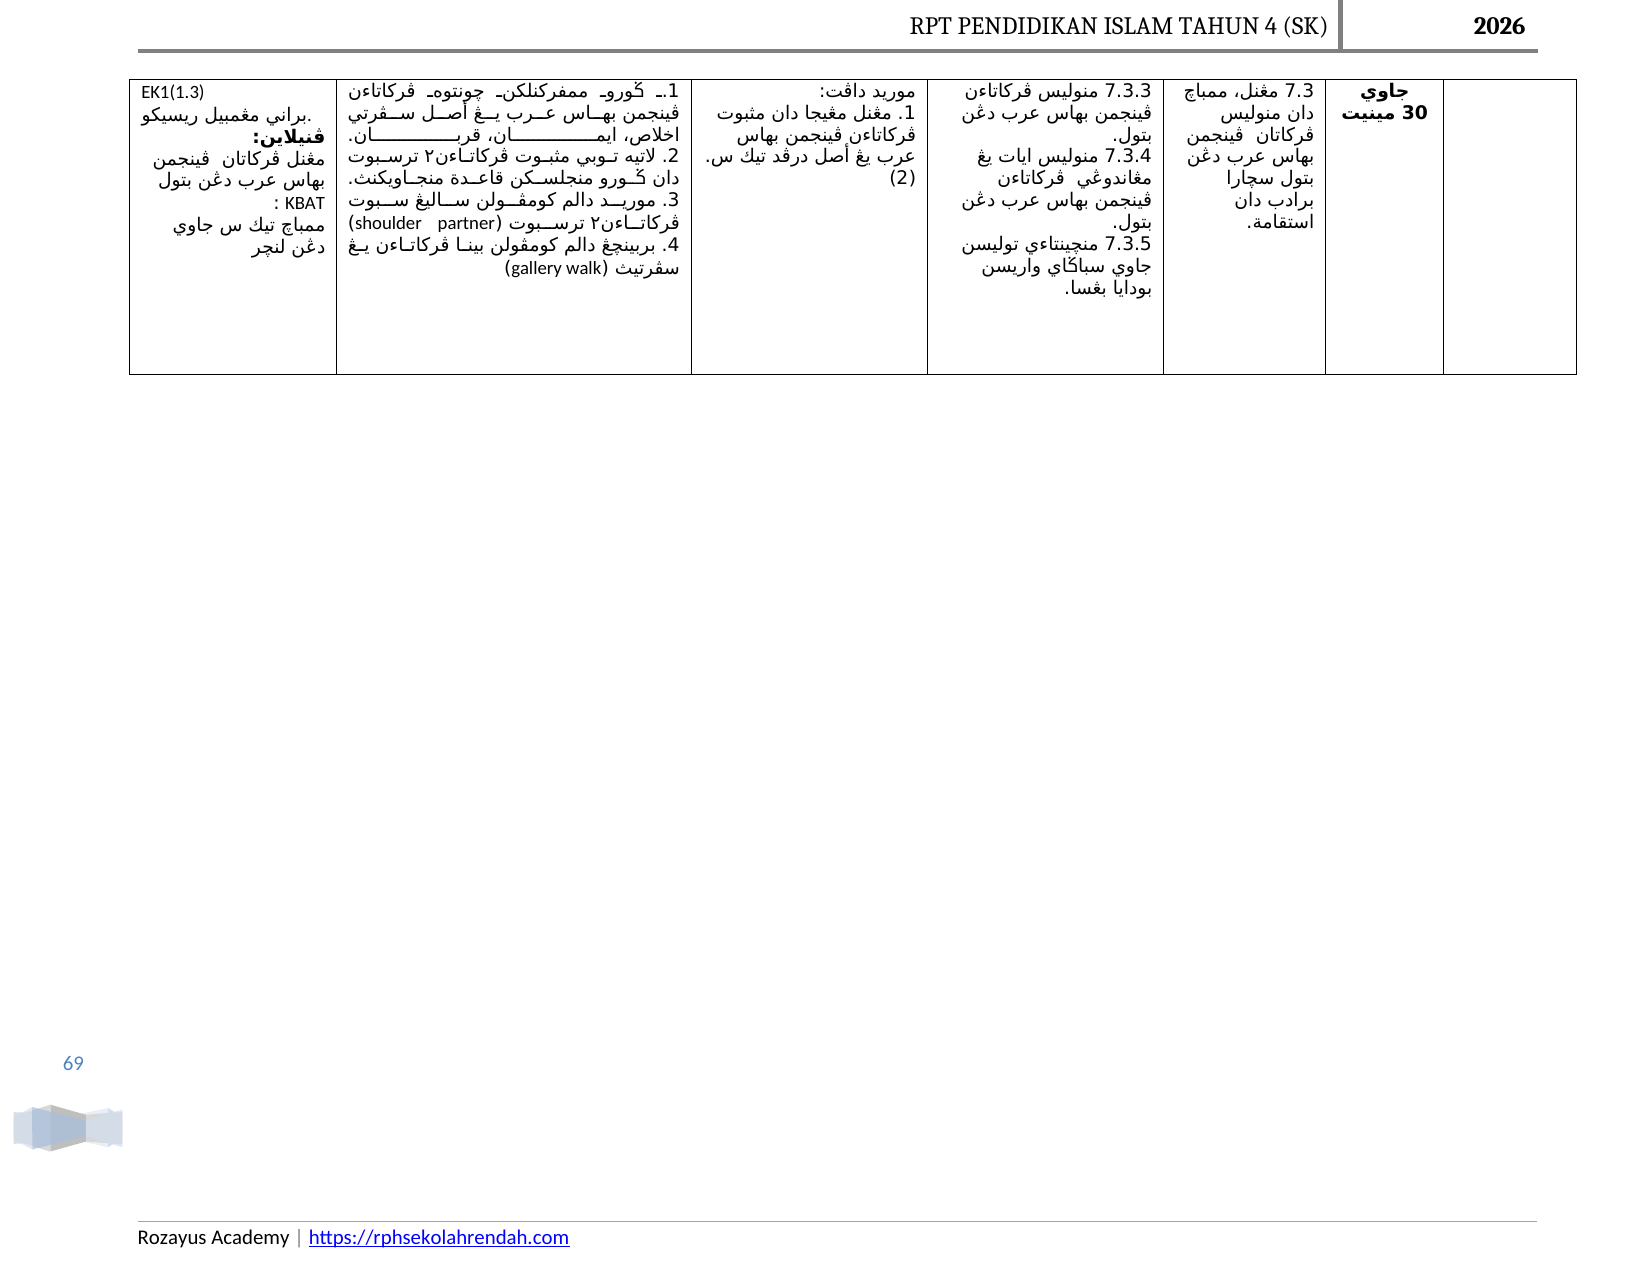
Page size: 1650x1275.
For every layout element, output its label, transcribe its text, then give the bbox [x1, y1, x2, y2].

table_cell 7.3.3 منوليس ڤركاتاءن ڤينجمن بهاس عرب دڠن بتول. 7.3.4 منوليس ايات يڠ مڠاندوڠي ڤركاتاءن ڤينجمن بهاس عرب دڠن بتول. 7.3.5 منچينتاءي توليسن جاوي سباݢاي واريسن بودايا بڠسا. [928, 80, 1163, 374]
table_cell 7.3 مڠنل، ممباچ دان منوليس ڤركاتان ڤينجمن بهاس عرب دڠن بتول سچارا برادب دان استقامة. [1164, 80, 1325, 374]
table_cell EK1(1.3) براني مڠمبيل ريسيكو. ڤنيلاين: مڠنل ڤركاتان ڤينجمن بهاس عرب دڠن بتول KBAT : ممباچ تيك س جاوي دڠن لنچر [130, 80, 336, 374]
table_cell موريد داڤت: 1. مڠنل مڠيجا دان مثبوت ڤركاتاءن ڤينجمن بهاس عرب يڠ أصل درڤد تيك س.(2) [692, 80, 927, 374]
table_cell 1. ݢورو ممفركنلكن چونتوه ڤركاتاءن ڤينجمن بهاس عرب يڠ أصل سڤرتي اخلاص، ايمان، قربان. 2. لاتيه توبي مثبوت ڤركاتاءن۲ ترسبوت دان ݢورو منجلسكن قاعدة منجاويكنث. 3. موريد دالم كومڤولن ساليڠ سبوت ڤركاتاءن۲ ترسبوت (shoulder partner) 4. بربينچڠ دالم كومڤولن بينا ڤركاتاءن يڠ سڤرتيث (gallery walk) [337, 80, 691, 374]
table_cell جاوي 30 مينيت [1326, 80, 1443, 374]
